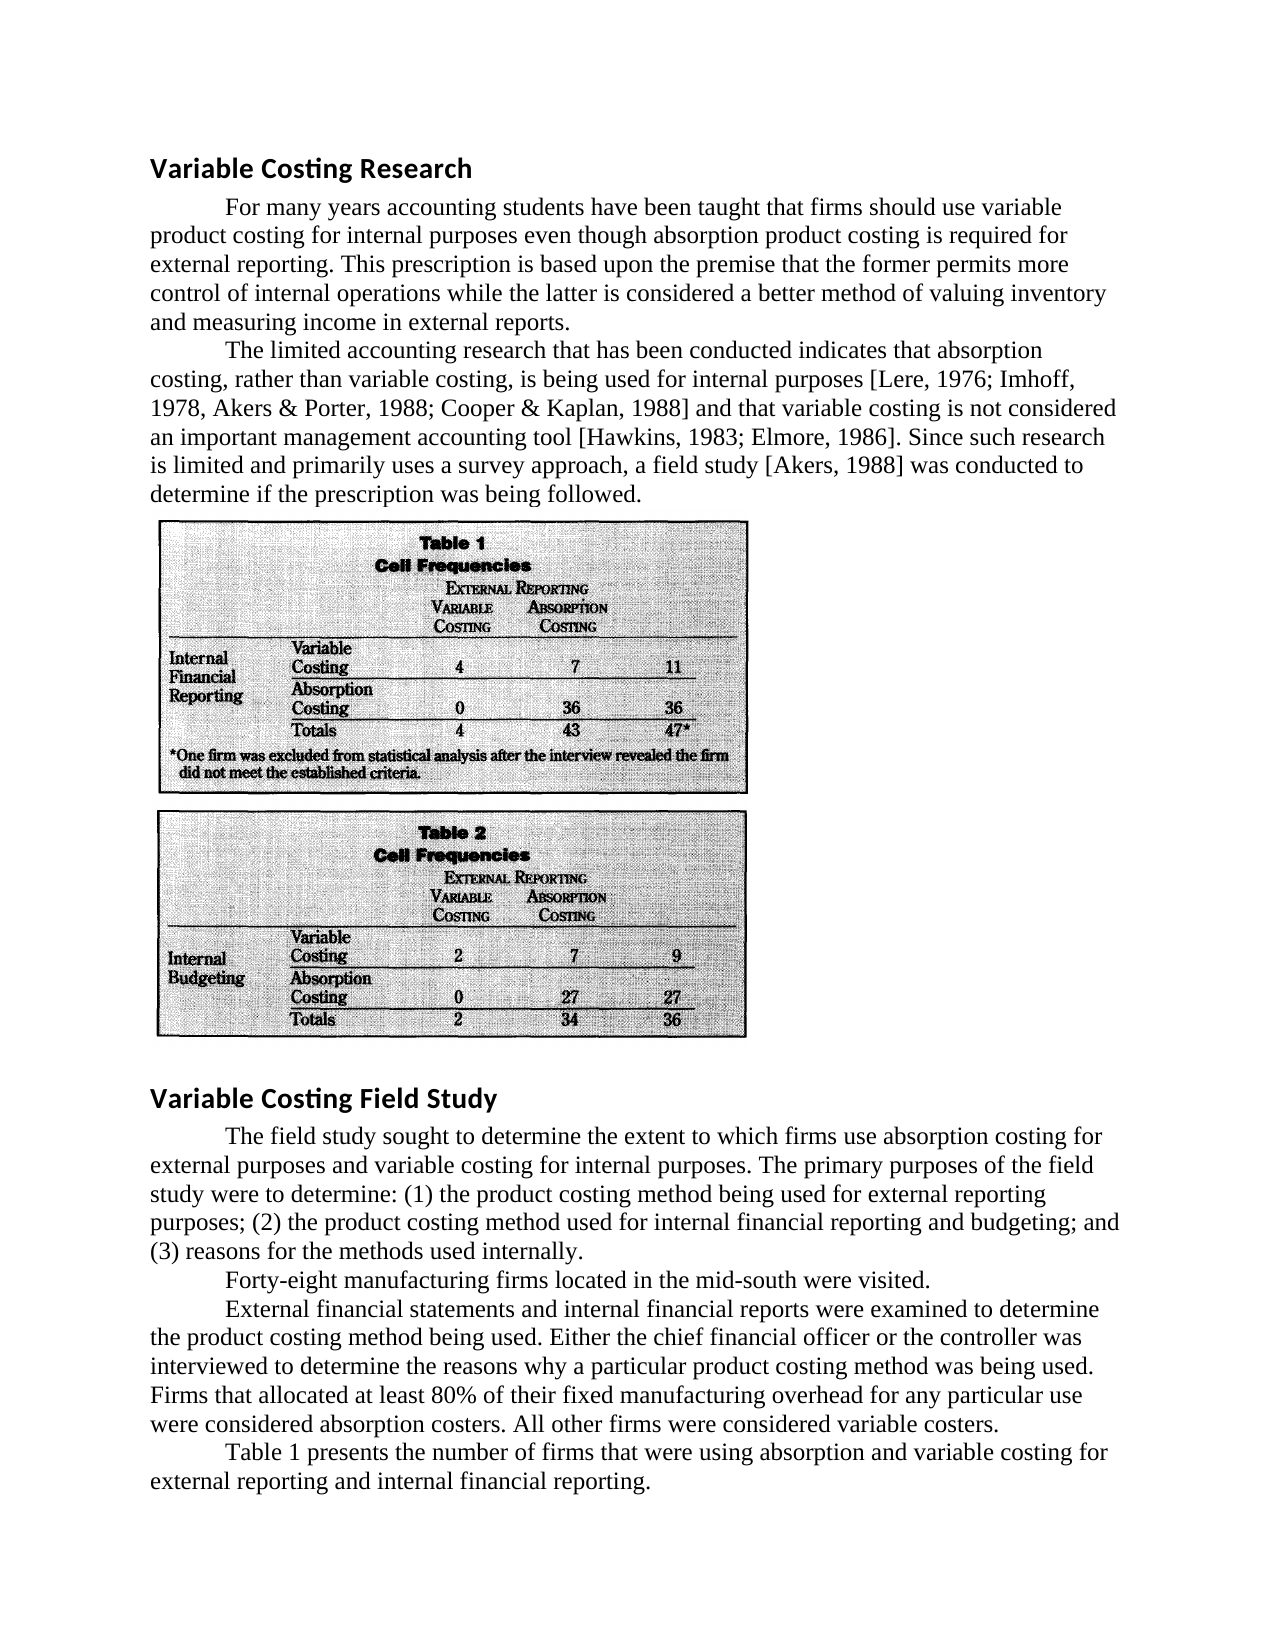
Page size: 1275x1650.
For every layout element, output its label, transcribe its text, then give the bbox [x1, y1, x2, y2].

text The field study sought to determine the extent to which firms use absorption costing for external purposes and variable costing for internal purposes. The primary purposes of the field study were to determine: (1) the product costing method being used for external reporting purposes; (2) the product costing method used for internal financial reporting and budgeting; and (3) reasons for the methods used internally. [150, 1121, 1125, 1265]
text Table 1 presents the number of firms that were using absorption and variable costing for external reporting and internal financial reporting. [150, 1437, 1125, 1495]
subtitle Variable Costing Field Study [150, 1080, 1125, 1115]
text Forty-eight manufacturing firms located in the mid-south were visited. [150, 1265, 1125, 1294]
text External financial statements and internal financial reports were examined to determine the product costing method being used. Either the chief financial officer or the controller was interviewed to determine the reasons why a particular product costing method was being used. Firms that allocated at least 80% of their fixed manufacturing overhead for any particular use were considered absorption costers. All other firms were considered variable costers. [150, 1294, 1125, 1437]
text For many years accounting students have been taught that firms should use variable product costing for internal purposes even though absorption product costing is required for external reporting. This prescription is based upon the premise that the former permits more control of internal operations while the latter is considered a better method of valuing inventory and measuring income in external reports. [150, 192, 1125, 335]
text The limited accounting research that has been conducted indicates that absorption costing, rather than variable costing, is being used for internal purposes [Lere, 1976; Imhoff, 1978, Akers & Porter, 1988; Cooper & Kaplan, 1988] and that variable costing is not considered an important management accounting tool [Hawkins, 1983; Elmore, 1986]. Since such research is limited and primarily uses a survey approach, a field study [Akers, 1988] was conducted to determine if the prescription was being followed. [150, 335, 1125, 1046]
subtitle Variable Costing Research [150, 150, 1125, 186]
